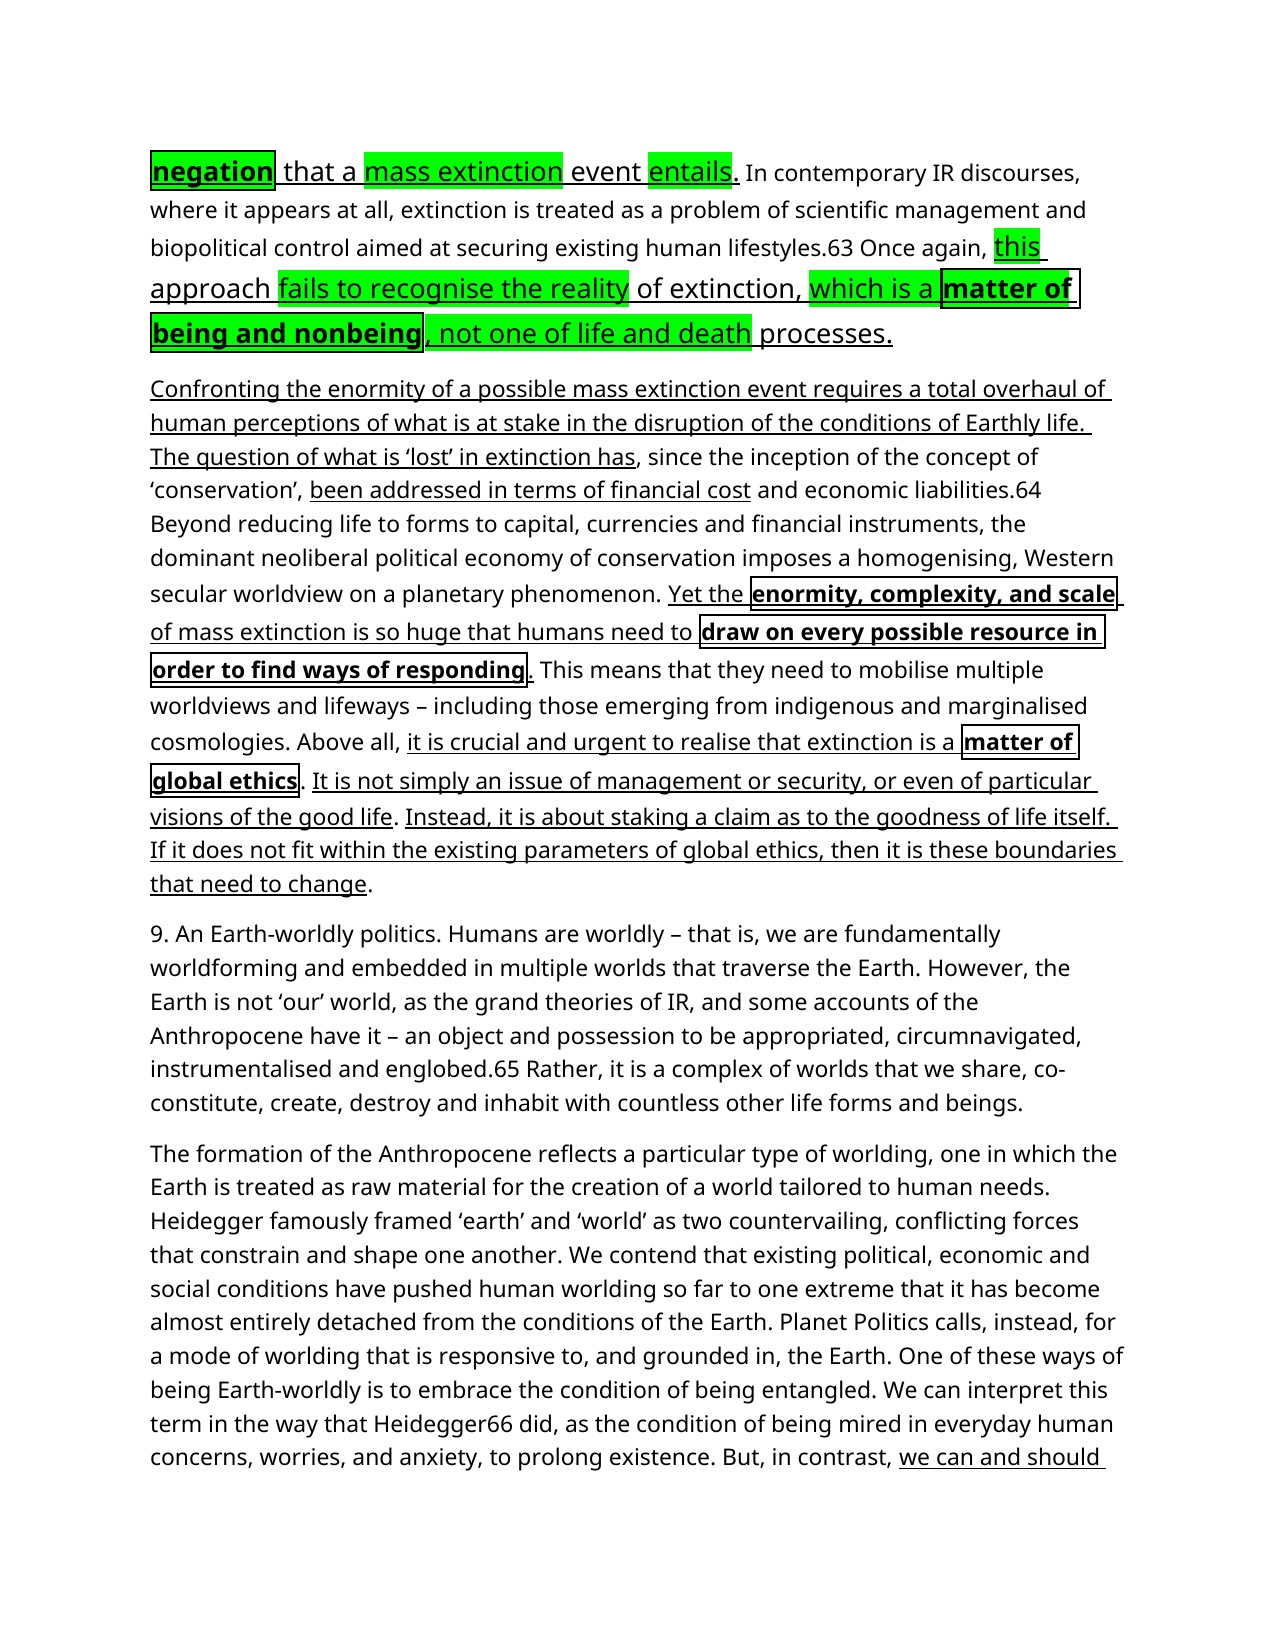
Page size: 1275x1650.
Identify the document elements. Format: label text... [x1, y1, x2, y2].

text Confronting the enormity of a possible mass extinction event requires a total overhaul of human perceptions of what is at stake in the disruption of the conditions of Earthly life. The question of what is ‘lost’ in extinction has, since the inception of the concept of ‘conservation’, been addressed in terms of financial cost and economic liabilities.64 Beyond reducing life to forms to capital, currencies and financial instruments, the dominant neoliberal political economy of conservation imposes a homogenising, Western secular worldview on a planetary phenomenon. Yet the enormity, complexity, and scale of mass extinction is so huge that humans need to draw on every possible resource in order to find ways of responding. This means that they need to mobilise multiple worldviews and lifeways – including those emerging from indigenous and marginalised cosmologies. Above all, it is crucial and urgent to realise that extinction is a matter of global ethics. It is not simply an issue of management or security, or even of particular visions of the good life. Instead, it is about staking a claim as to the goodness of life itself. If it does not fit within the existing parameters of global ethics, then it is these boundaries that need to change. [150, 373, 1125, 899]
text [150, 150, 1125, 353]
text 9. An Earth-worldly politics. Humans are worldly – that is, we are fundamentally worldforming and embedded in multiple worlds that traverse the Earth. However, the Earth is not ‘our’ world, as the grand theories of IR, and some accounts of the Anthropocene have it – an object and possession to be appropriated, circumnavigated, instrumentalised and englobed.65 Rather, it is a complex of worlds that we share, co-constitute, create, destroy and inhabit with countless other life forms and beings. [150, 918, 1125, 1118]
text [150, 1137, 1125, 1472]
